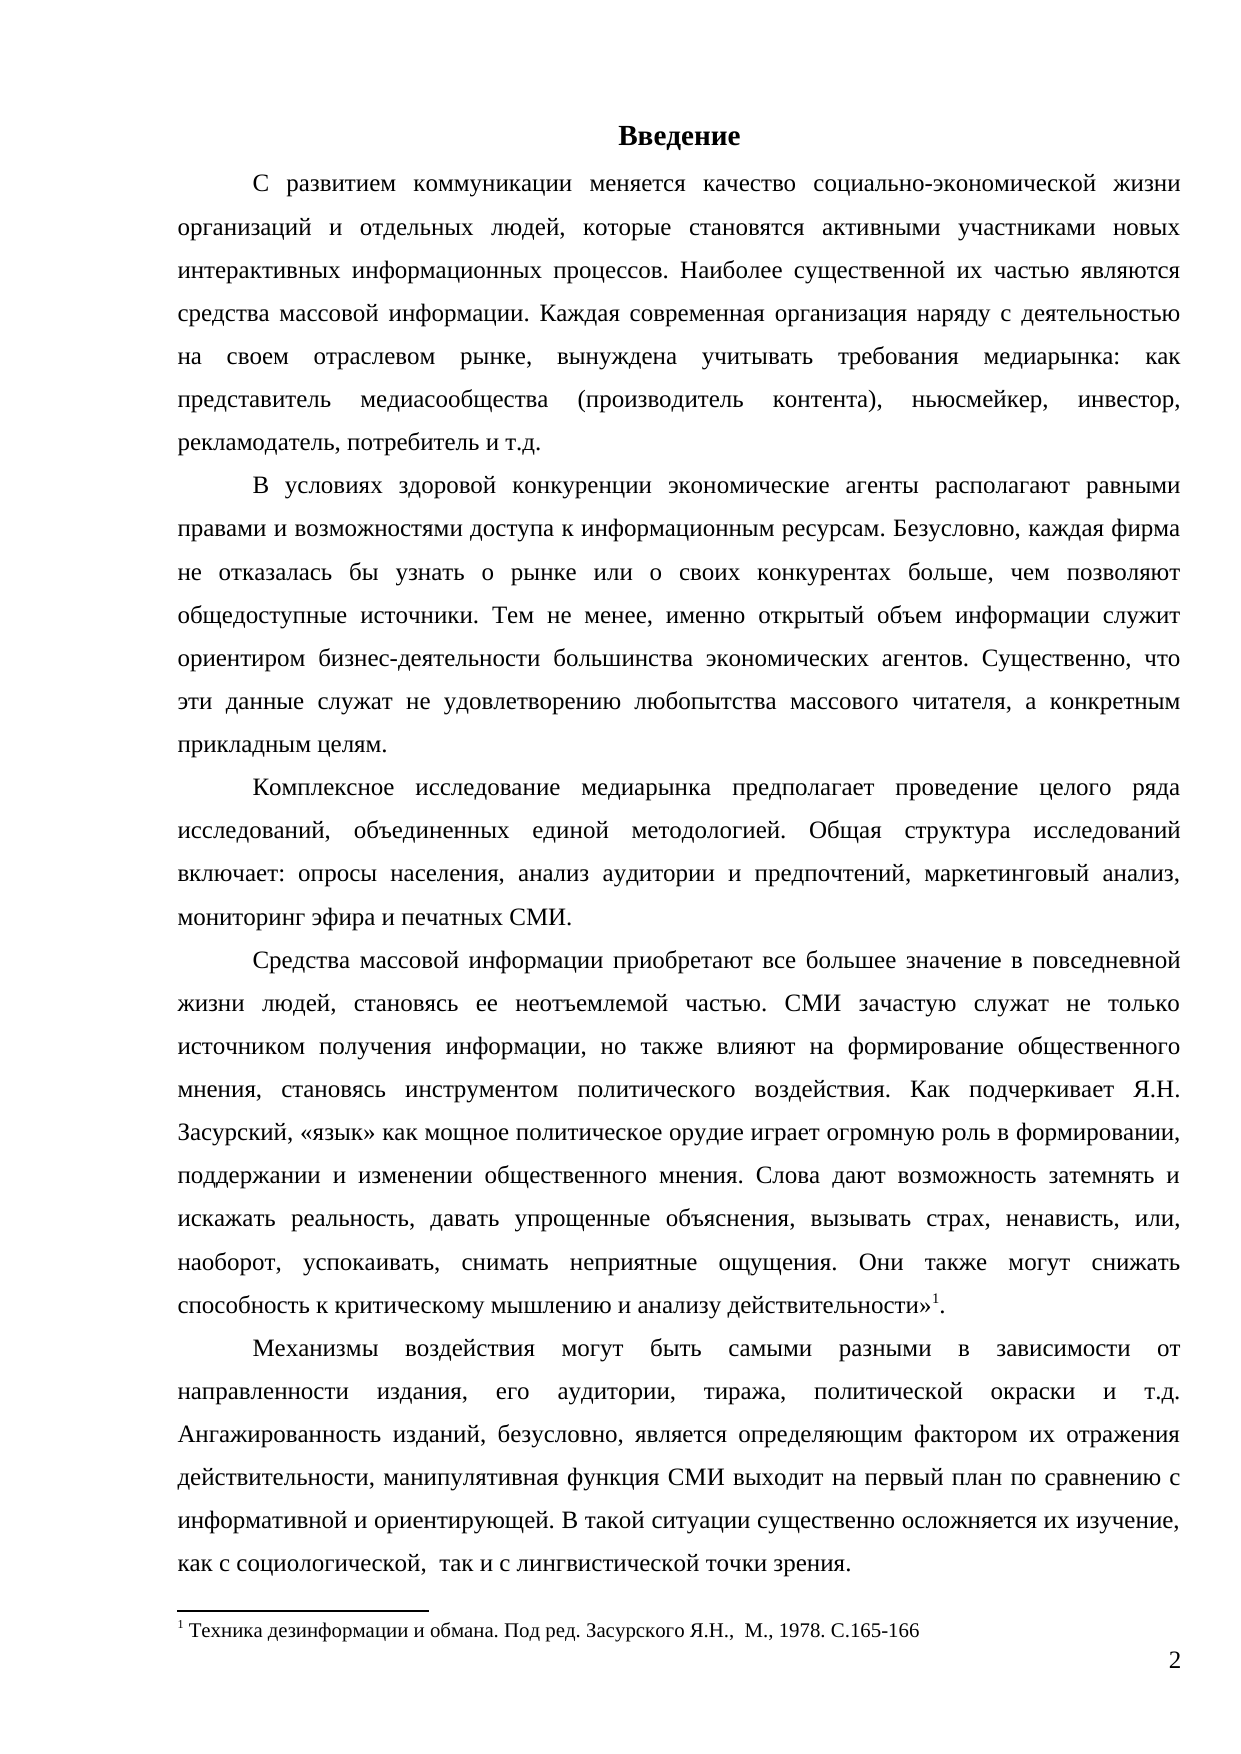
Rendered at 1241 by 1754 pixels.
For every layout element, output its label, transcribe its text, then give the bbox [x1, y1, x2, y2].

title С развитием коммуникации меняется качество социально-экономической жизни организаций и отдельных людей, которые становятся активными участниками новых интерактивных информационных процессов. Наиболее существенной их частью являются средства массовой информации. Каждая современная организация наряду с деятельностью на своем отраслевом рынке, вынуждена учитывать требования медиарынка: как представитель медиасообщества (производитель контента), ньюсмейкер, инвестор, рекламодатель, потребитель и т.д. [177, 168, 1181, 456]
title Средства массовой информации приобретают все большее значение в повседневной жизни людей, становясь ее неотъемлемой частью. СМИ зачастую служат не только источником получения информации, но также влияют на формирование общественного мнения, становясь инструментом политического воздействия. Как подчеркивает Я.Н. Засурский, «язык» как мощное политическое орудие играет огромную роль в формировании, поддержании и изменении общественного мнения. Слова дают возможность затемнять и искажать реальность, давать упрощенные объяснения, вызывать страх, ненависть, или, наоборот, успокаивать, снимать неприятные ощущения. Они также могут снижать способность к критическому мышлению и анализу действительности». [177, 945, 1181, 1318]
title Комплексное исследование медиарынка предполагает проведение целого ряда исследований, объединенных единой методологией. Общая структура исследований включает: опросы населения, анализ аудитории и предпочтений, маркетинговый анализ, мониторинг эфира и печатных СМИ. [177, 772, 1181, 930]
title В условиях здоровой конкуренции экономические агенты располагают равными правами и возможностями доступа к информационным ресурсам. Безусловно, каждая фирма не отказалась бы узнать о рынке или о своих конкурентах больше, чем позволяют общедоступные источники. Тем не менее, именно открытый объем информации служит ориентиром бизнес-деятельности большинства экономических агентов. Существенно, что эти данные служат не удовлетворению любопытства массового читателя, а конкретным прикладным целям. [177, 470, 1181, 758]
title Введение [177, 118, 1181, 152]
title Механизмы воздействия могут быть самыми разными в зависимости от направленности издания, его аудитории, тиража, политической окраски и т.д. Ангажированность изданий, безусловно, является определяющим фактором их отражения действительности, манипулятивная функция СМИ выходит на первый план по сравнению с информативной и ориентирующей. В такой ситуации существенно осложняется их изучение, как с социологической, так и с лингвистической точки зрения. [177, 1333, 1181, 1577]
